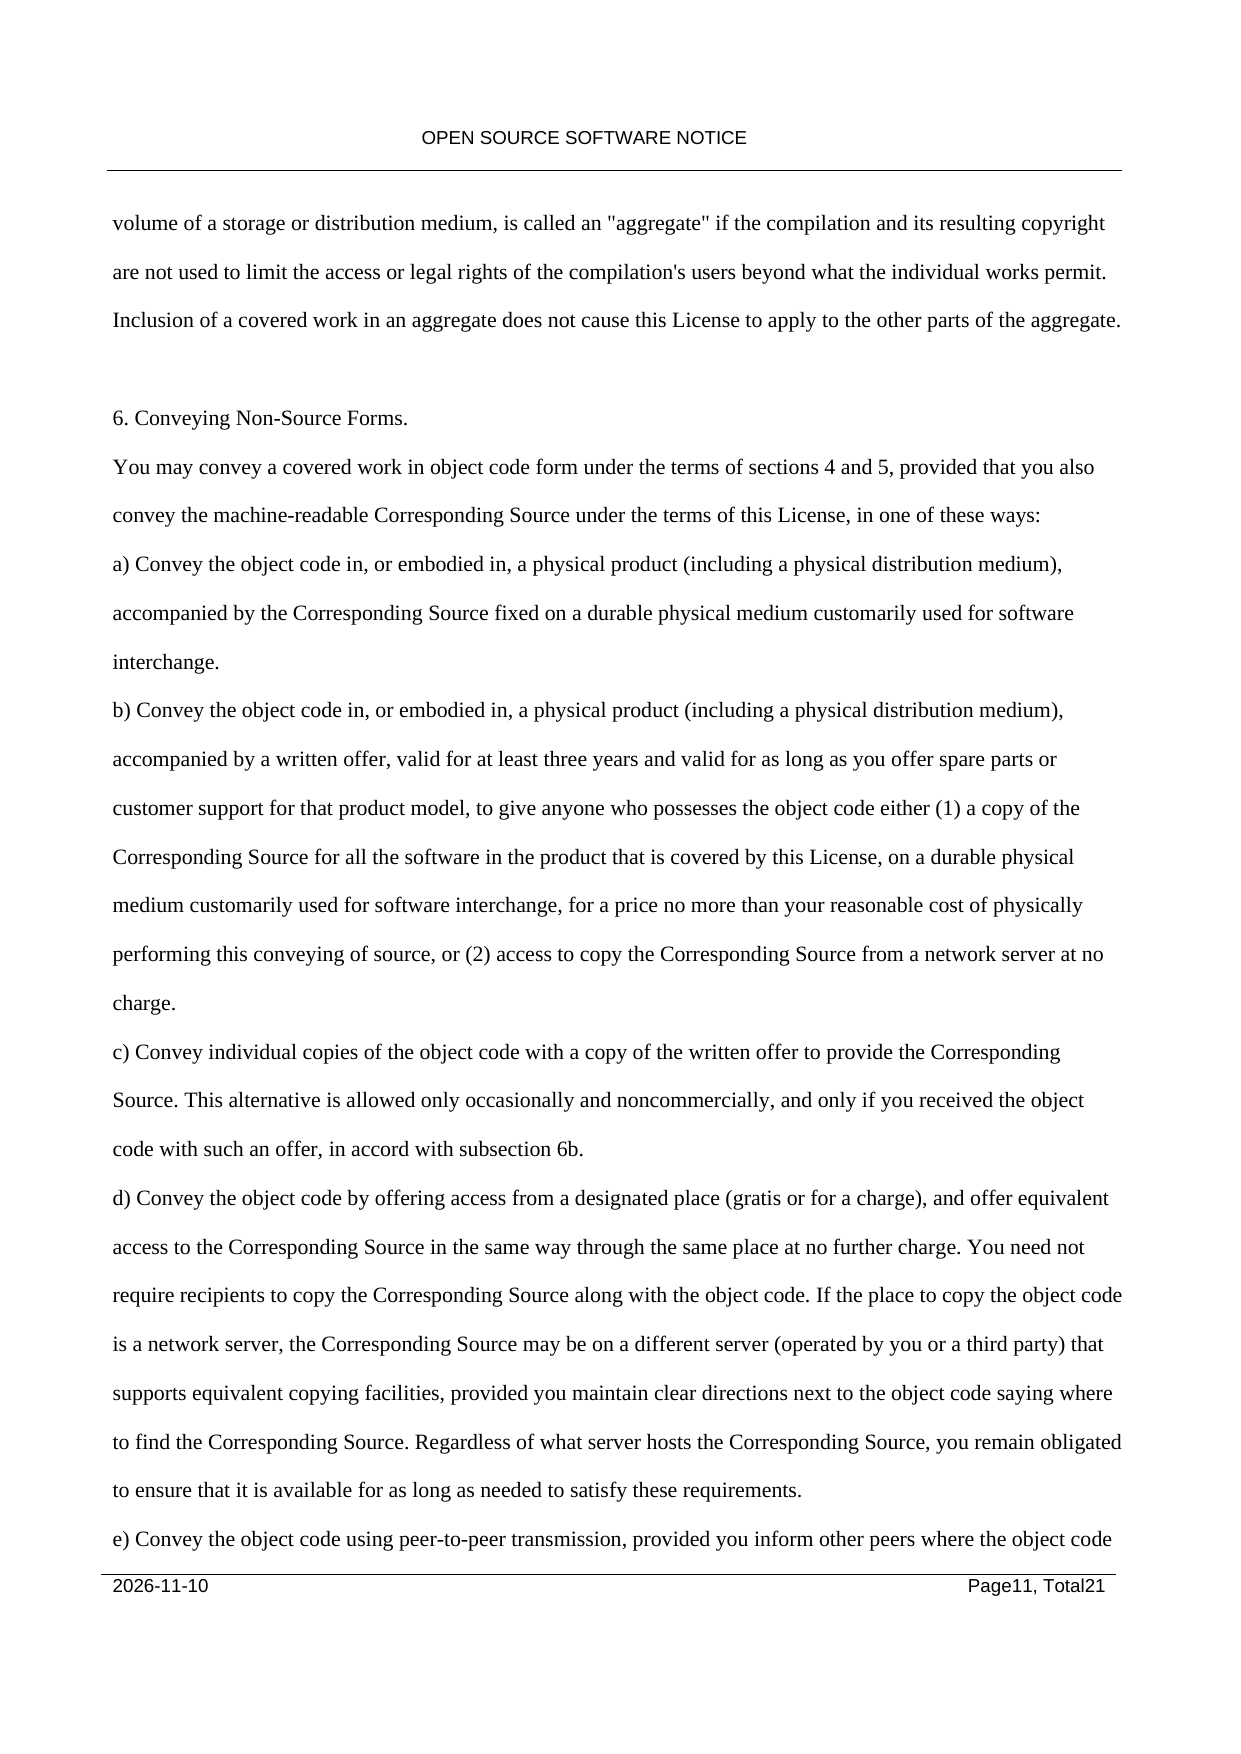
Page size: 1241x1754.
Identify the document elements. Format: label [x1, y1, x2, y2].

text [112, 206, 1128, 1555]
